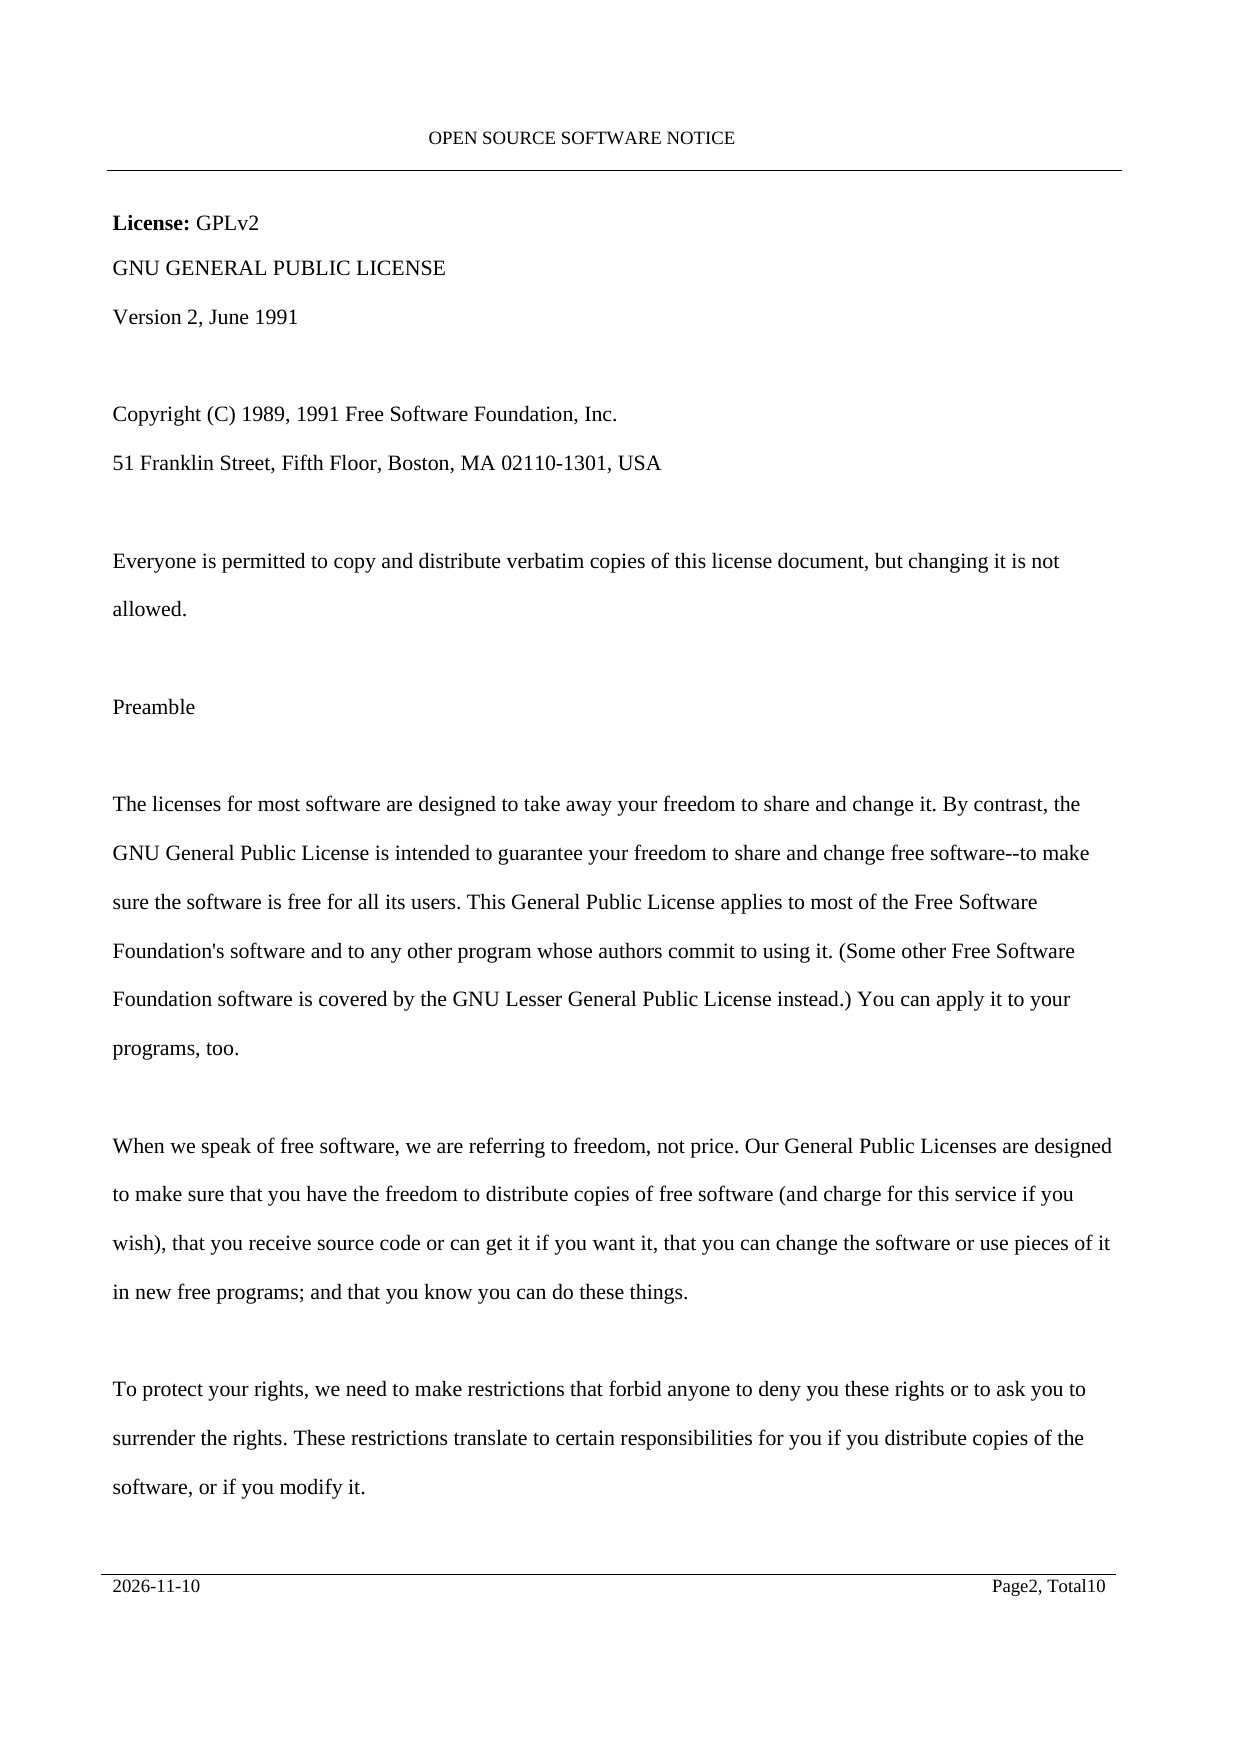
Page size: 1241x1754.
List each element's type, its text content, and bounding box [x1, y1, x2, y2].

text License: GPLv2 [112, 206, 1128, 239]
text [112, 251, 1128, 1503]
